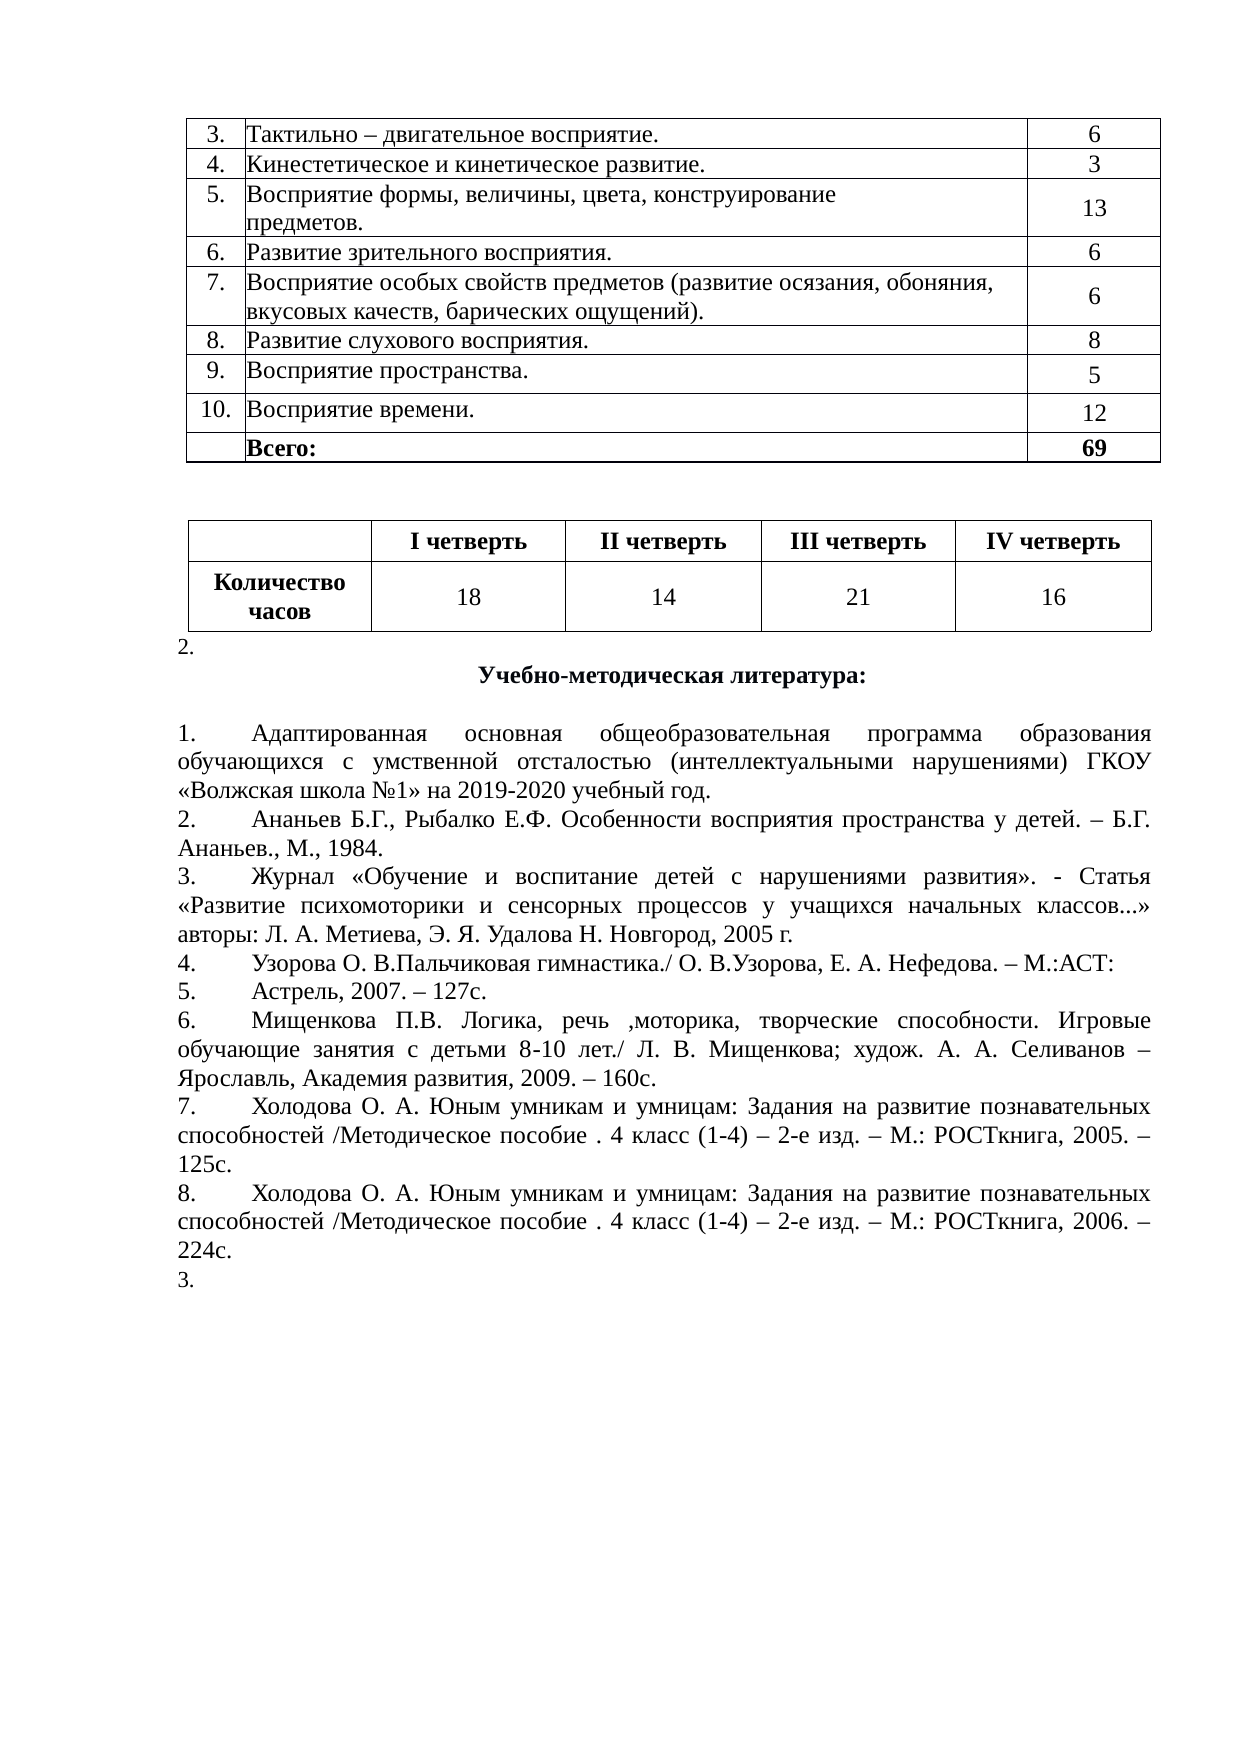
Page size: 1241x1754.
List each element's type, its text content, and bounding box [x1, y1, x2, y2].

list Холодова О. А. Юным умникам и умницам: Задания на развитие познавательных способностей /Методическое пособие . 4 класс (1-4) – 2-е изд. – М.: РОСТкнига, 2006. – 224с. [177, 1178, 1152, 1264]
list Адаптированная основная общеобразовательная программа образования обучающихся с умственной отсталостью (интеллектуальными нарушениями) ГКОУ «Волжская школа №1» на 2019-2020 учебный год. [177, 718, 1152, 804]
table_cell 16 [956, 562, 1151, 631]
table_cell 3 [1028, 149, 1160, 178]
table_cell 13 [1028, 179, 1160, 236]
list Ананьев Б.Г., Рыбалко Е.Ф. Особенности восприятия пространства у детей. – Б.Г. Ананьев., М., 1984. [177, 804, 1152, 861]
table_cell [187, 433, 245, 461]
list Астрель, 2007. – 127с. [177, 976, 1152, 1005]
table_cell 8 [1028, 326, 1160, 354]
table_cell 6. [187, 237, 245, 266]
table_cell 21 [762, 562, 955, 631]
table_cell 3. [187, 119, 245, 148]
list Журнал «Обучение и воспитание детей с нарушениями развития». - Статья «Развитие психомоторики и сенсорных процессов у учащихся начальных классов...» авторы: Л. А. Метиева, Э. Я. Удалова Н. Новгород, 2005 г. [177, 861, 1152, 948]
table_cell 9. [187, 355, 245, 393]
table_cell 69 [1028, 433, 1160, 461]
list Узорова О. В.Пальчиковая гимнастика./ О. В.Узорова, Е. А. Нефедова. – М.:АСТ: [177, 948, 1152, 976]
table_cell 12 [1028, 394, 1160, 432]
table_header I четверть [372, 521, 565, 561]
text Учебно-методическая литература: [193, 660, 1152, 689]
table_cell 6 [1028, 237, 1160, 266]
list Холодова О. А. Юным умникам и умницам: Задания на развитие познавательных способностей /Методическое пособие . 4 класс (1-4) – 2-е изд. – М.: РОСТкнига, 2005. – 125с. [177, 1091, 1152, 1178]
table_cell 4. [187, 149, 245, 178]
table_cell Всего: [246, 433, 1027, 461]
table_header [189, 521, 371, 561]
table_cell 6 [1028, 267, 1160, 324]
table_cell Восприятие времени. [246, 394, 1027, 432]
table_cell 5 [1028, 355, 1160, 393]
table_cell 10. [187, 394, 245, 432]
table_cell 5. [187, 179, 245, 236]
table_header III четверть [762, 521, 955, 561]
table_cell 7. [187, 267, 245, 324]
list Мищенкова П.В. Логика, речь ,моторика, творческие способности. Игровые обучающие занятия с детьми 8-10 лет./ Л. В. Мищенкова; худож. А. А. Селиванов – Ярославль, Академия развития, 2009. – 160с. [177, 1005, 1152, 1091]
table_cell Кинестетическое и кинетическое развитие. [246, 149, 1027, 178]
table_cell Развитие зрительного восприятия. [246, 237, 1027, 266]
table_header II четверть [566, 521, 761, 561]
table_cell Количество часов [189, 562, 371, 631]
table_cell Восприятие особых свойств предметов (развитие осязания, обоняния, вкусовых качеств, барических ощущений). [246, 267, 1027, 324]
table_cell 14 [566, 562, 761, 631]
table_cell 8. [187, 326, 245, 354]
table_cell Восприятие пространства. [246, 355, 1027, 393]
table_header IV четверть [956, 521, 1151, 561]
table_cell Восприятие формы, величины, цвета, конструирование предметов. [246, 179, 1027, 236]
table_cell 18 [372, 562, 565, 631]
table_cell 6 [1028, 119, 1160, 148]
table_cell Развитие слухового восприятия. [246, 326, 1027, 354]
table_cell Тактильно – двигательное восприятие. [246, 119, 1027, 148]
